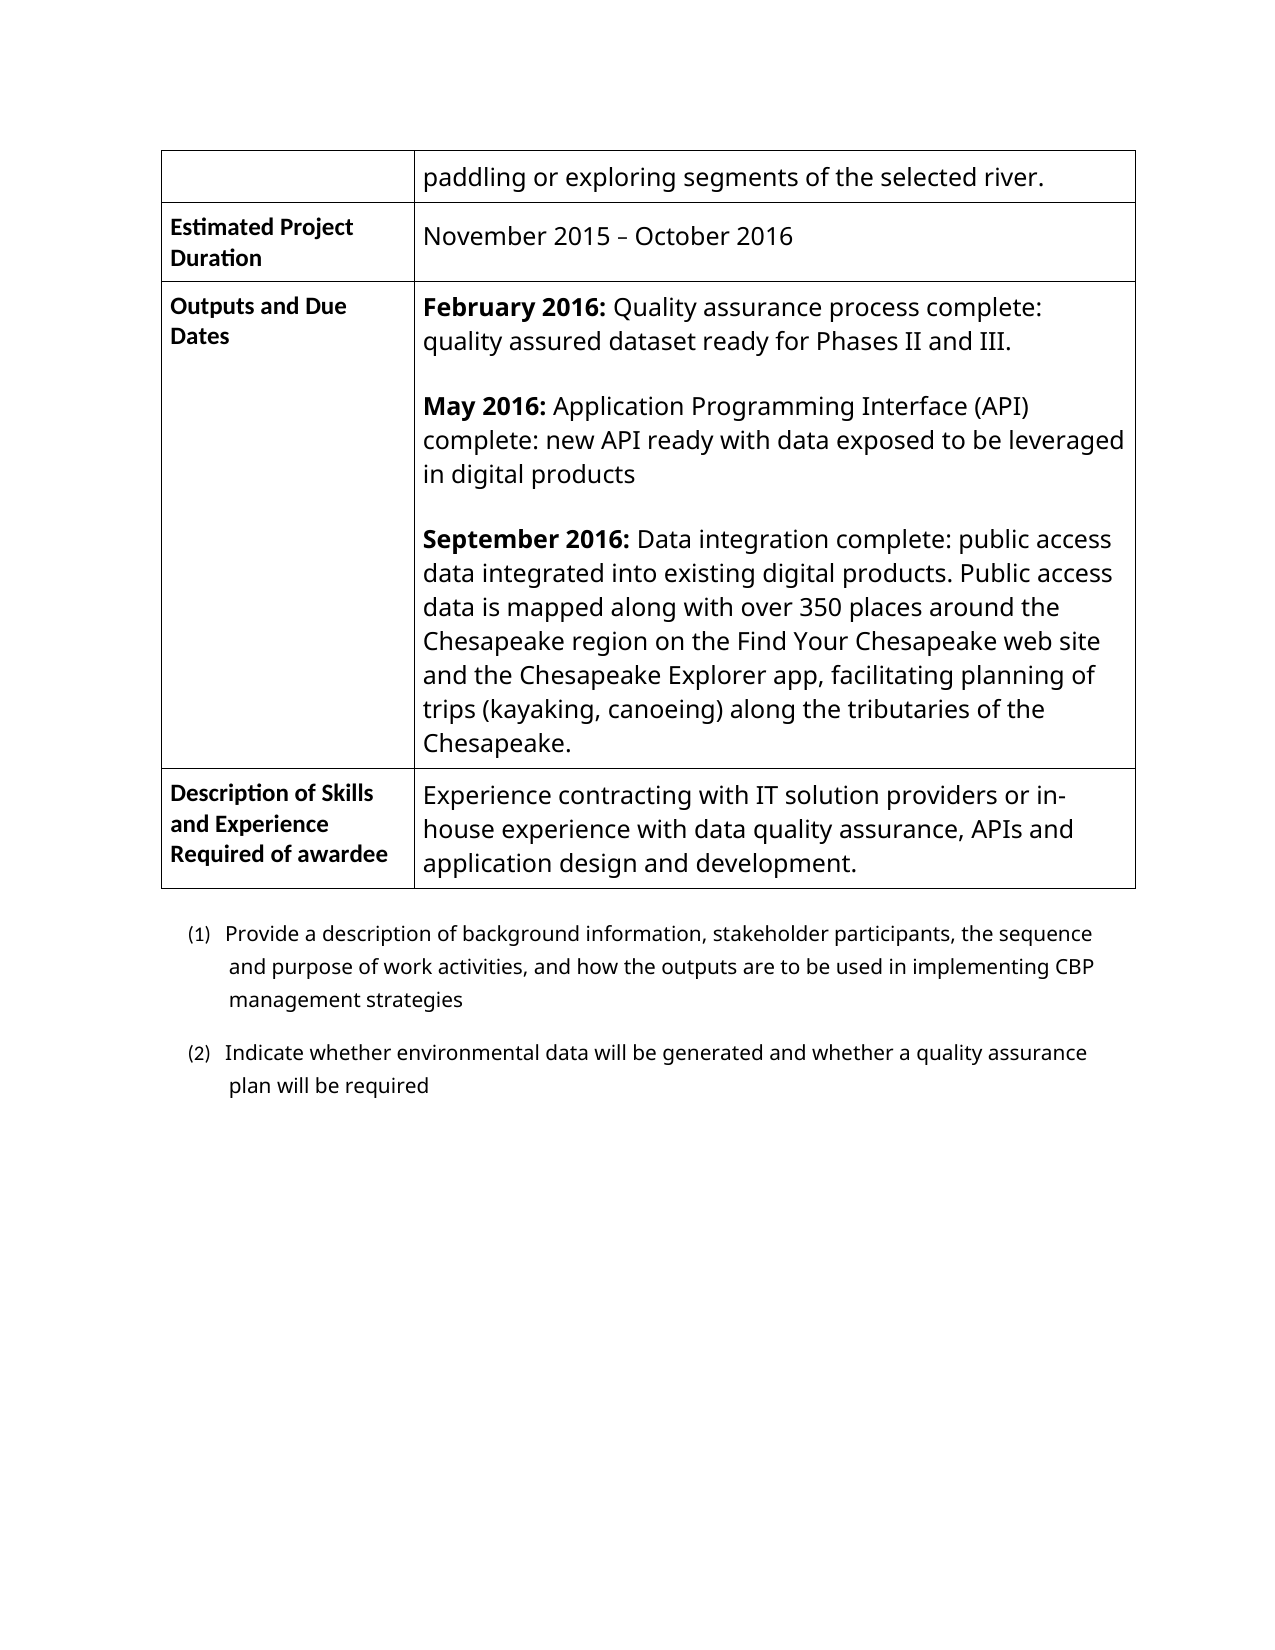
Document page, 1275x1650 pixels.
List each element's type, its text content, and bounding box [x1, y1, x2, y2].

table_cell Estimated Project Duration [162, 203, 414, 281]
list Indicate whether environmental data will be generated and whether a quality assurance plan will be required [187, 1038, 1125, 1099]
table_cell February 2016: Quality assurance process complete: quality assured dataset ready for Phases II and III. May 2016: Application Programming Interface (API) complete: new API ready with data exposed to be leveraged in digital products September 2016: Data integration complete: public access data integrated into existing digital products. Public access data is mapped along with over 350 places around the Chesapeake region on the Find Your Chesapeake web site and the Chesapeake Explorer app, facilitating planning of trips (kayaking, canoeing) along the tributaries of the Chesapeake. [415, 282, 1135, 768]
table_cell Experience contracting with IT solution providers or in-house experience with data quality assurance, APIs and application design and development. [415, 769, 1135, 888]
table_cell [162, 151, 414, 202]
table_cell Outputs and Due Dates [162, 282, 414, 768]
list Provide a description of background information, stakeholder participants, the sequence and purpose of work activities, and how the outputs are to be used in implementing CBP management strategies [187, 919, 1125, 1013]
table_cell November 2015 – October 2016 [415, 203, 1135, 281]
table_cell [415, 151, 1135, 202]
table_cell Description of Skills and Experience Required of awardee [162, 769, 414, 888]
